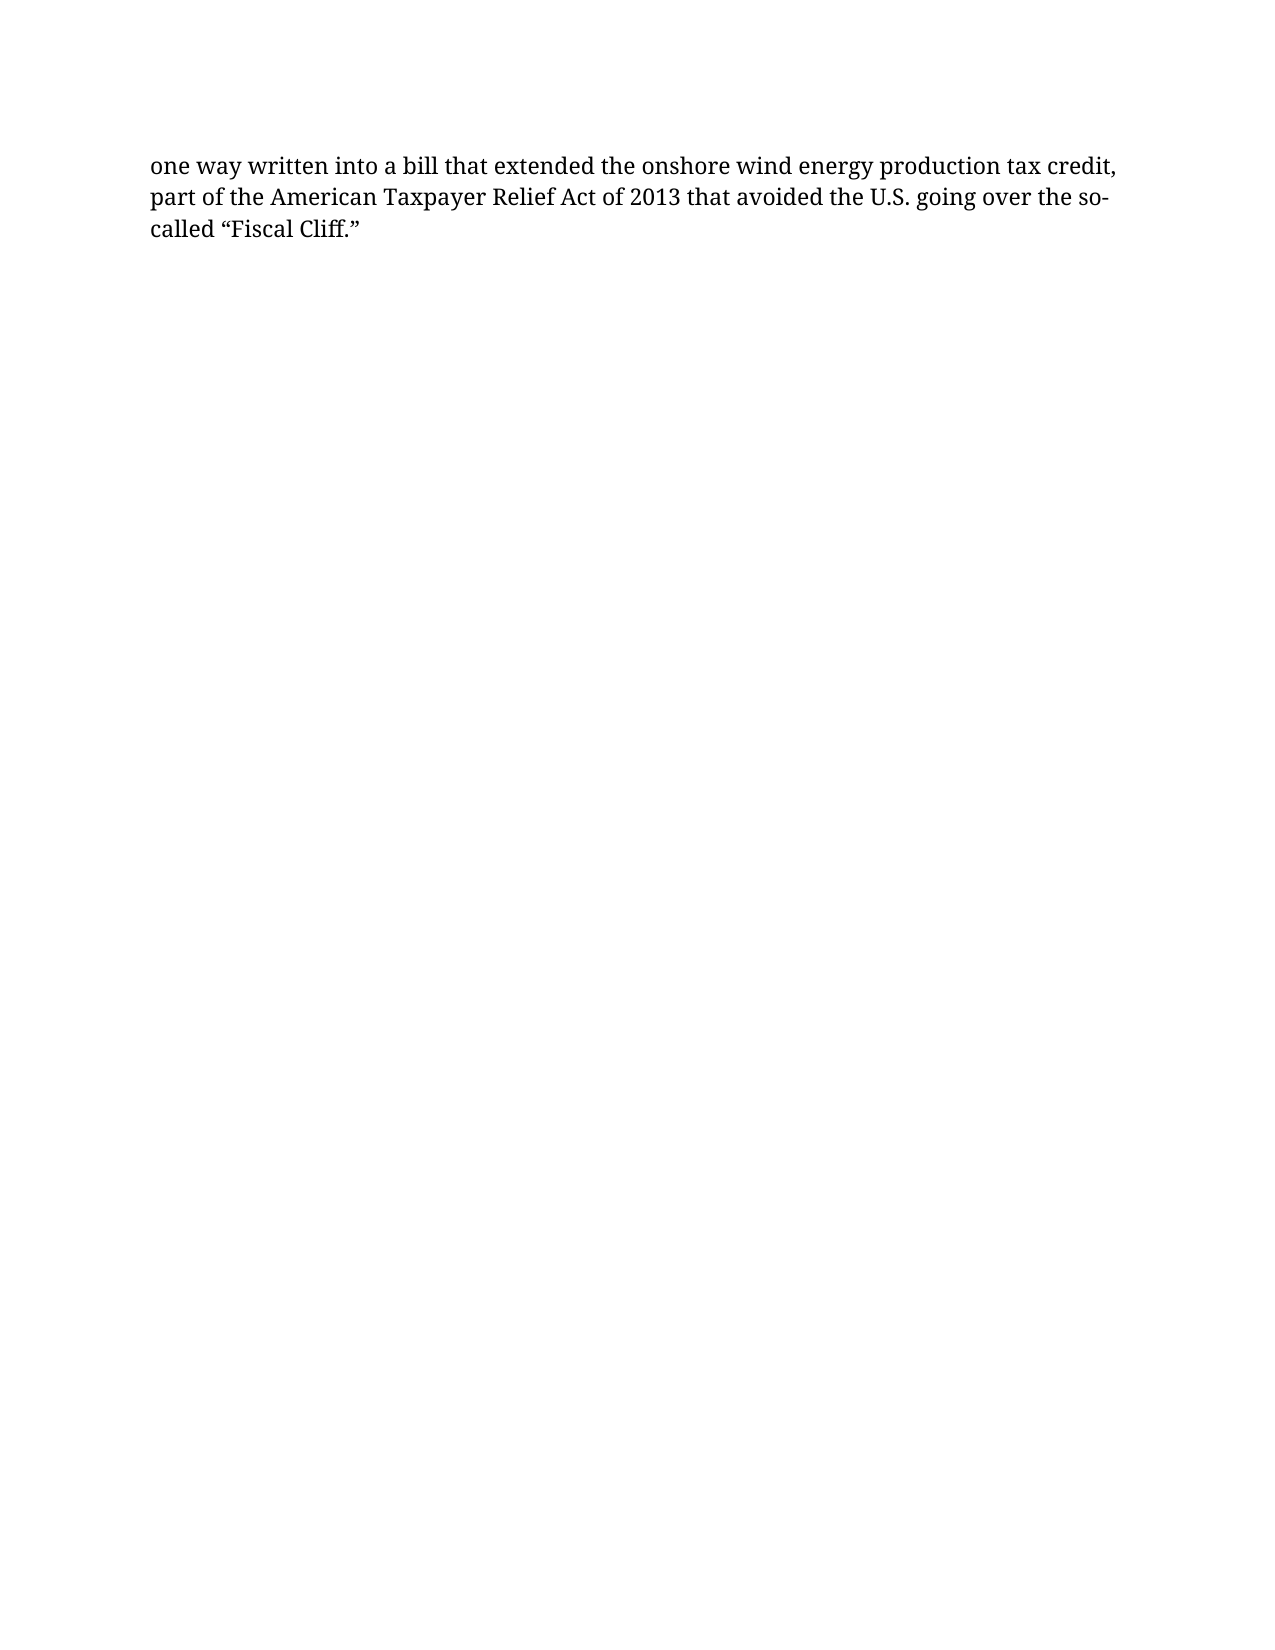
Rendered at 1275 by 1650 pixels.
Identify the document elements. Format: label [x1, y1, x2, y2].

text [150, 150, 1125, 244]
